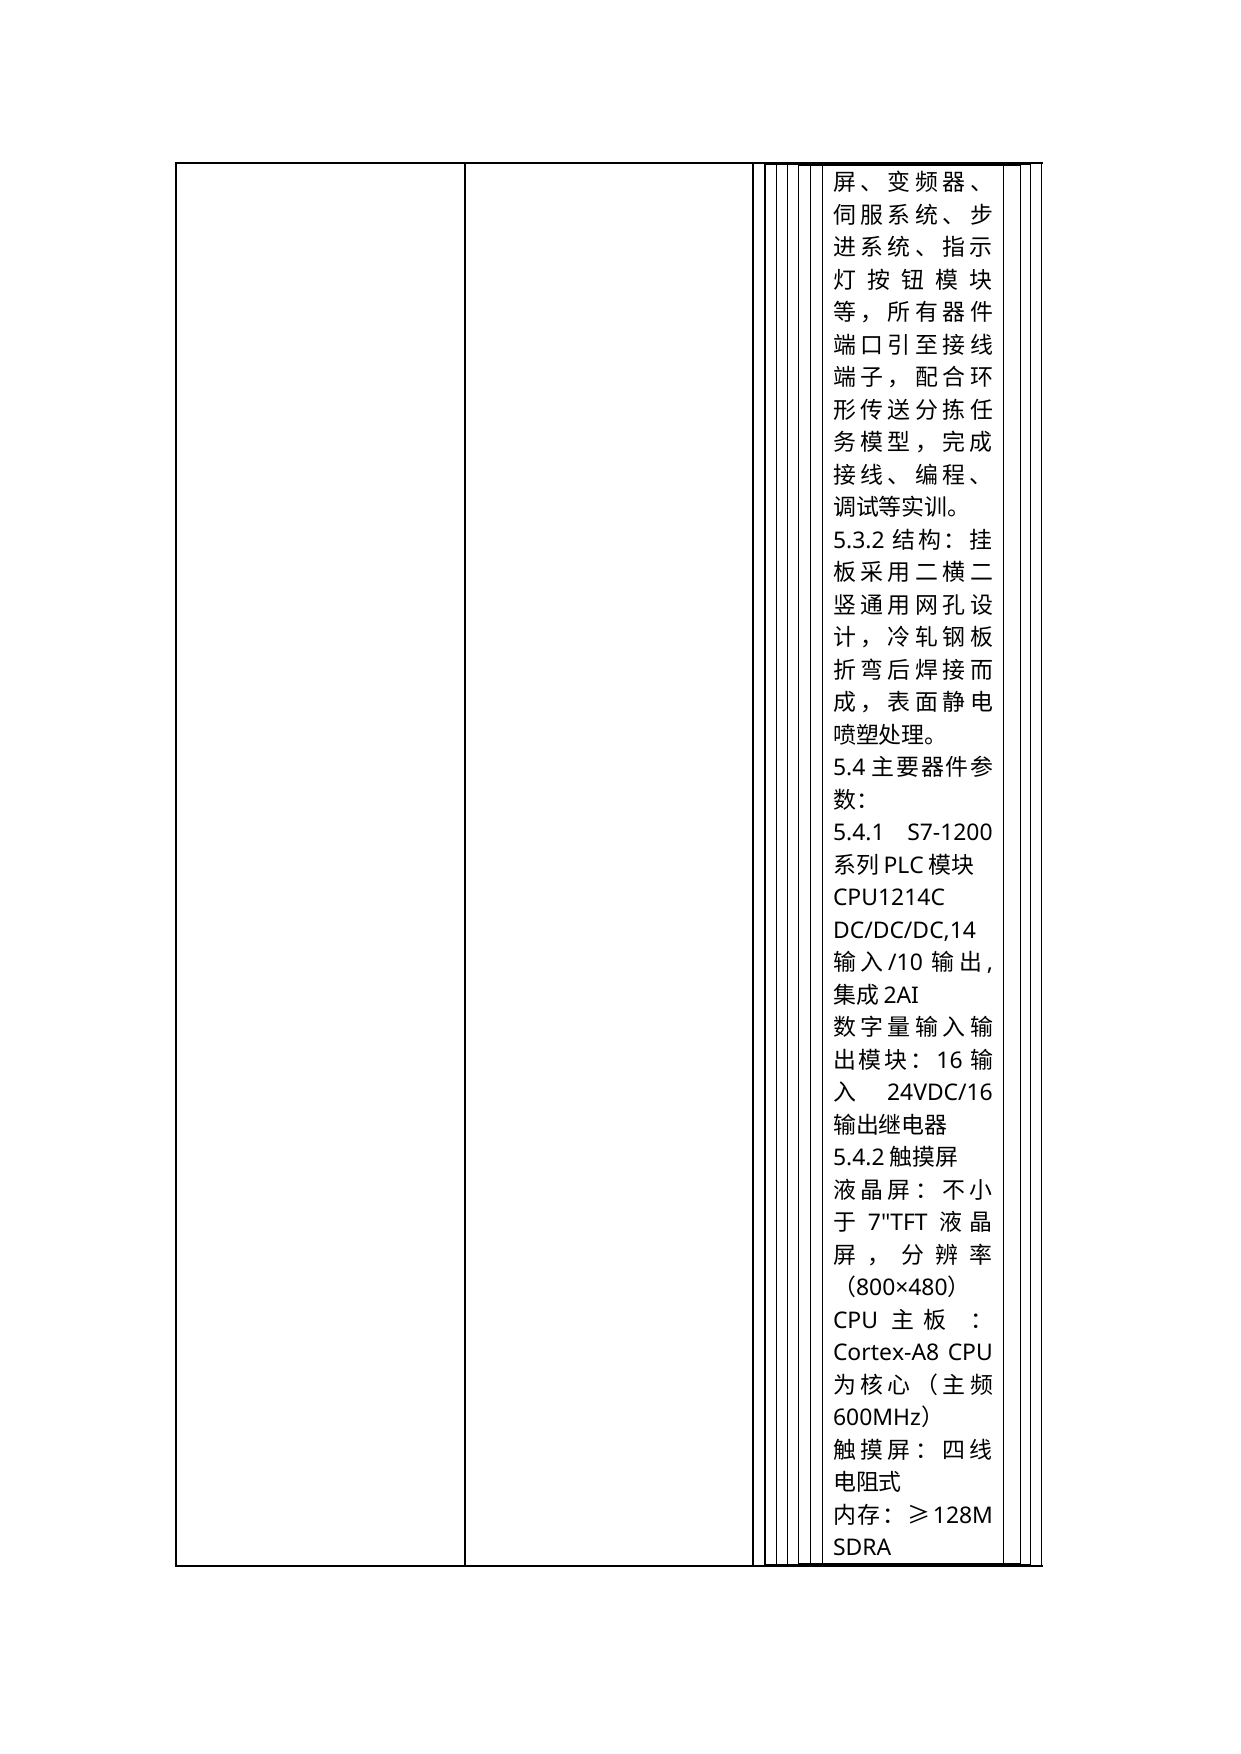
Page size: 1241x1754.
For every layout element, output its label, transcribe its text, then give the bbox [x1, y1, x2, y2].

table_cell 1 [177, 164, 464, 1565]
table_cell [1031, 164, 1041, 1565]
table_cell [754, 164, 764, 1565]
table_cell [799, 166, 810, 1563]
table_cell [1004, 166, 1020, 1563]
table_cell [811, 166, 822, 1563]
table_cell [823, 166, 1003, 1563]
table_cell [1021, 165, 1030, 1564]
table_cell [777, 165, 787, 1564]
table_cell [788, 165, 798, 1564]
table_cell [766, 165, 776, 1564]
table_cell [466, 164, 752, 1565]
